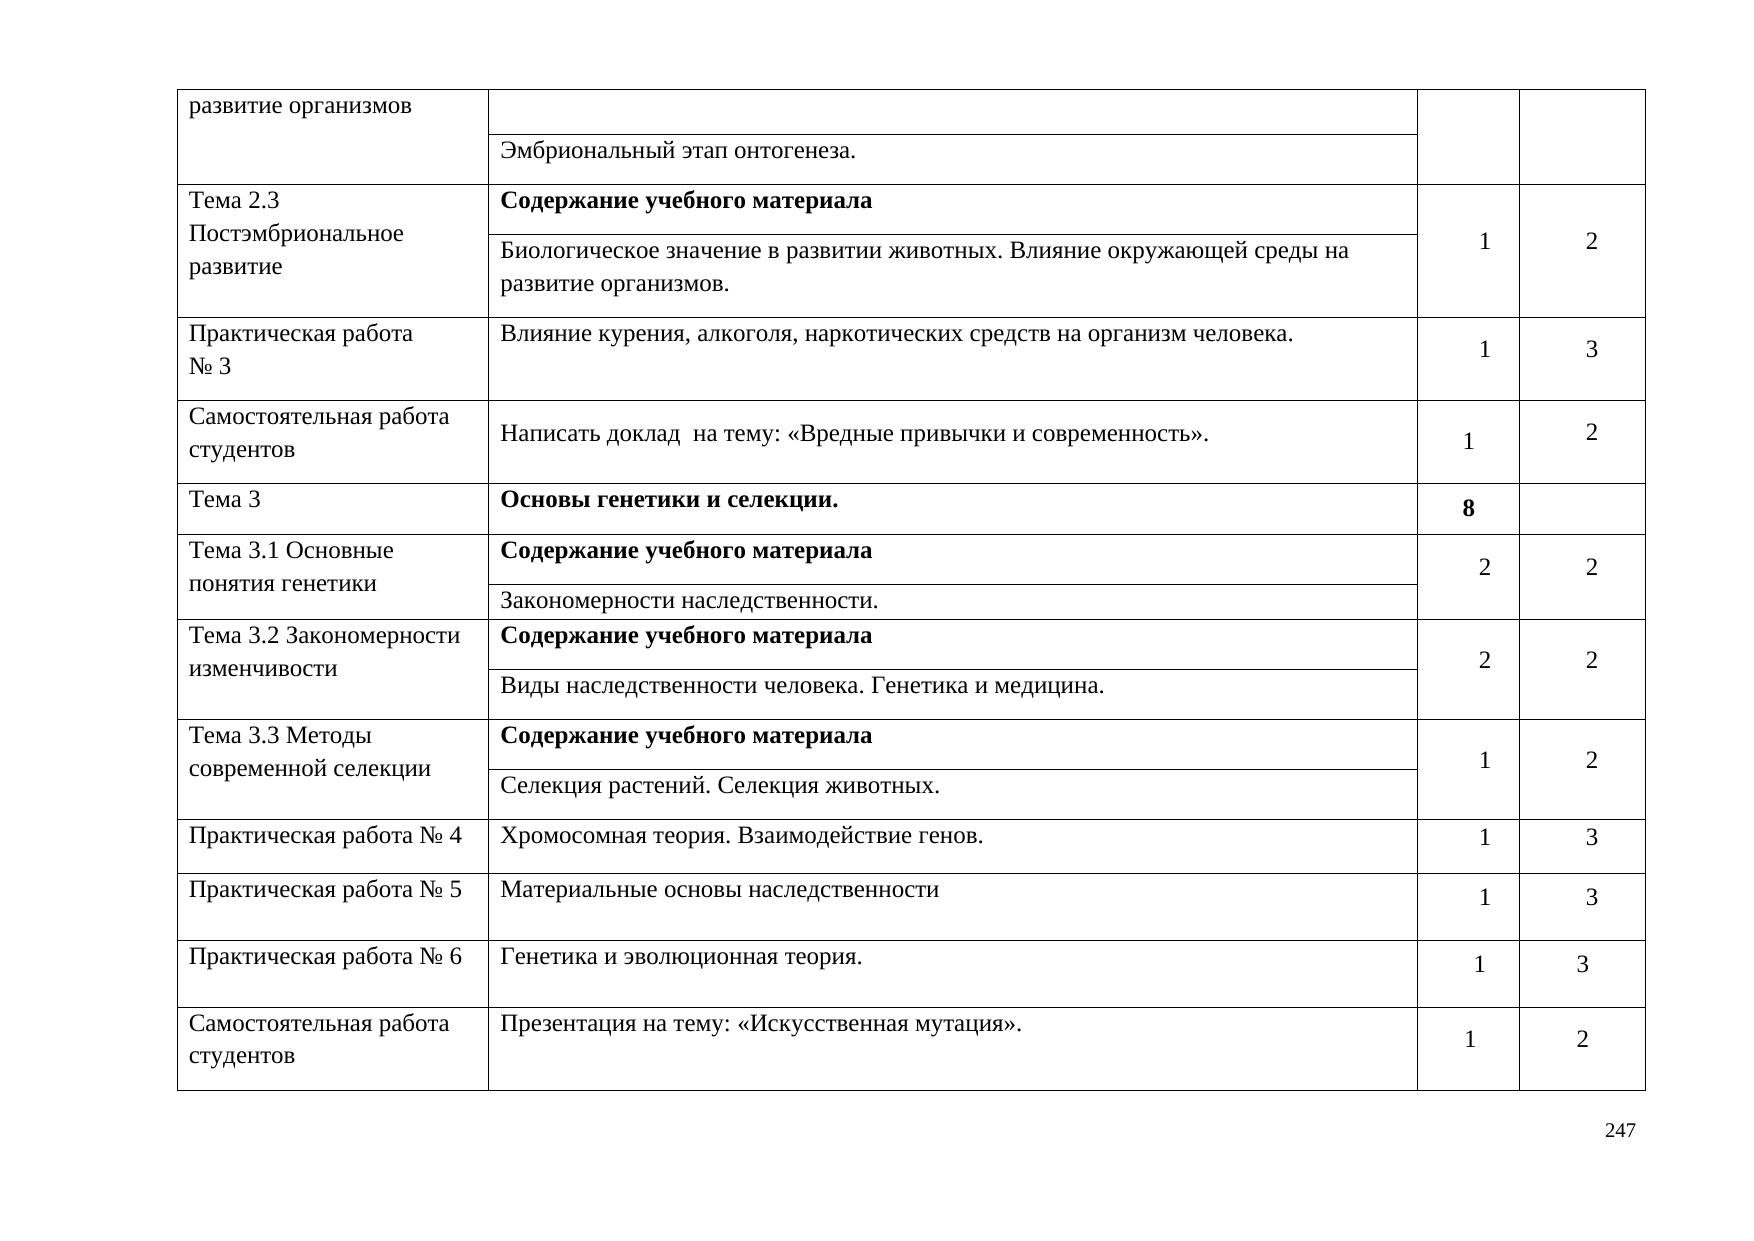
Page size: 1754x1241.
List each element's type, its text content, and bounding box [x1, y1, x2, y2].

table_cell 1 [1418, 401, 1519, 483]
table_cell Тема 2.3 Постэмбриональное развитие [178, 185, 488, 317]
table_cell Тема 3 [178, 484, 488, 534]
table_cell Влияние курения, алкоголя, наркотических средств на организм человека. [489, 318, 1417, 400]
table_cell 2 [1520, 401, 1645, 483]
table_cell 1 [1418, 1008, 1519, 1089]
table_cell 1 [1418, 820, 1519, 873]
table_cell Основы генетики и селекции. [489, 484, 1417, 534]
table_cell Виды наследственности человека. Генетика и медицина. [489, 670, 1417, 719]
table_cell Тема 3.2 Закономерности изменчивости [178, 620, 488, 719]
table_cell Содержание учебного материала [489, 620, 1417, 669]
table_cell Практическая работа № 6 [178, 941, 488, 1007]
table_cell Практическая работа № 3 [178, 318, 488, 400]
table_cell Селекция растений. Селекция животных. [489, 770, 1417, 819]
table_cell Практическая работа № 4 [178, 820, 488, 873]
table_cell Биологическое значение в развитии животных. Влияние окружающей среды на развитие организмов. [489, 235, 1417, 317]
table_cell 2 [1520, 535, 1645, 619]
table_cell Материальные основы наследственности [489, 874, 1417, 940]
table_cell 2 [1418, 620, 1519, 719]
table_cell Содержание учебного материала [489, 185, 1417, 234]
table_cell Написать доклад на тему: «Вредные привычки и современность». [489, 401, 1417, 483]
table_cell Эмбриональный этап онтогенеза. [489, 135, 1417, 184]
table_cell 1 [1418, 720, 1519, 819]
table_cell Содержание учебного материала [489, 720, 1417, 769]
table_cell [489, 90, 1417, 134]
table_cell Тема 3.1 Основные понятия генетики [178, 535, 488, 619]
table_cell 2 [1418, 535, 1519, 619]
table_cell Тема 3.3 Методы современной селекции [178, 720, 488, 819]
table_cell Генетика и эволюционная теория. [489, 941, 1417, 1007]
table_cell 2 [1520, 1008, 1645, 1089]
table_cell 3 [1520, 318, 1645, 400]
table_cell Самостоятельная работа студентов [178, 1008, 488, 1089]
table_cell Содержание учебного материала [489, 535, 1417, 584]
table_cell 1 [1418, 318, 1519, 400]
table_cell Хромосомная теория. Взаимодействие генов. [489, 820, 1417, 873]
table_cell 2 [1520, 90, 1645, 184]
table_cell 1 [1418, 941, 1519, 1007]
table_cell 2 [1418, 90, 1519, 184]
table_cell 2 [1520, 620, 1645, 719]
table_cell 1 [1418, 185, 1519, 317]
table_cell Презентация на тему: «Искусственная мутация». [489, 1008, 1417, 1089]
table_cell 3 [1520, 820, 1645, 873]
table_cell [1520, 484, 1645, 534]
table_cell 1 [1418, 874, 1519, 940]
table_cell Практическая работа № 5 [178, 874, 488, 940]
table_cell Тема 2.2 Эмбриональное развитие организмов [178, 90, 488, 184]
table_cell 2 [1520, 720, 1645, 819]
table_cell Самостоятельная работа студентов [178, 401, 488, 483]
table_cell 3 [1520, 874, 1645, 940]
table_cell 3 [1520, 941, 1645, 1007]
table_cell 2 [1520, 185, 1645, 317]
table_cell 8 [1418, 484, 1519, 534]
table_cell Закономерности наследственности. [489, 585, 1417, 619]
